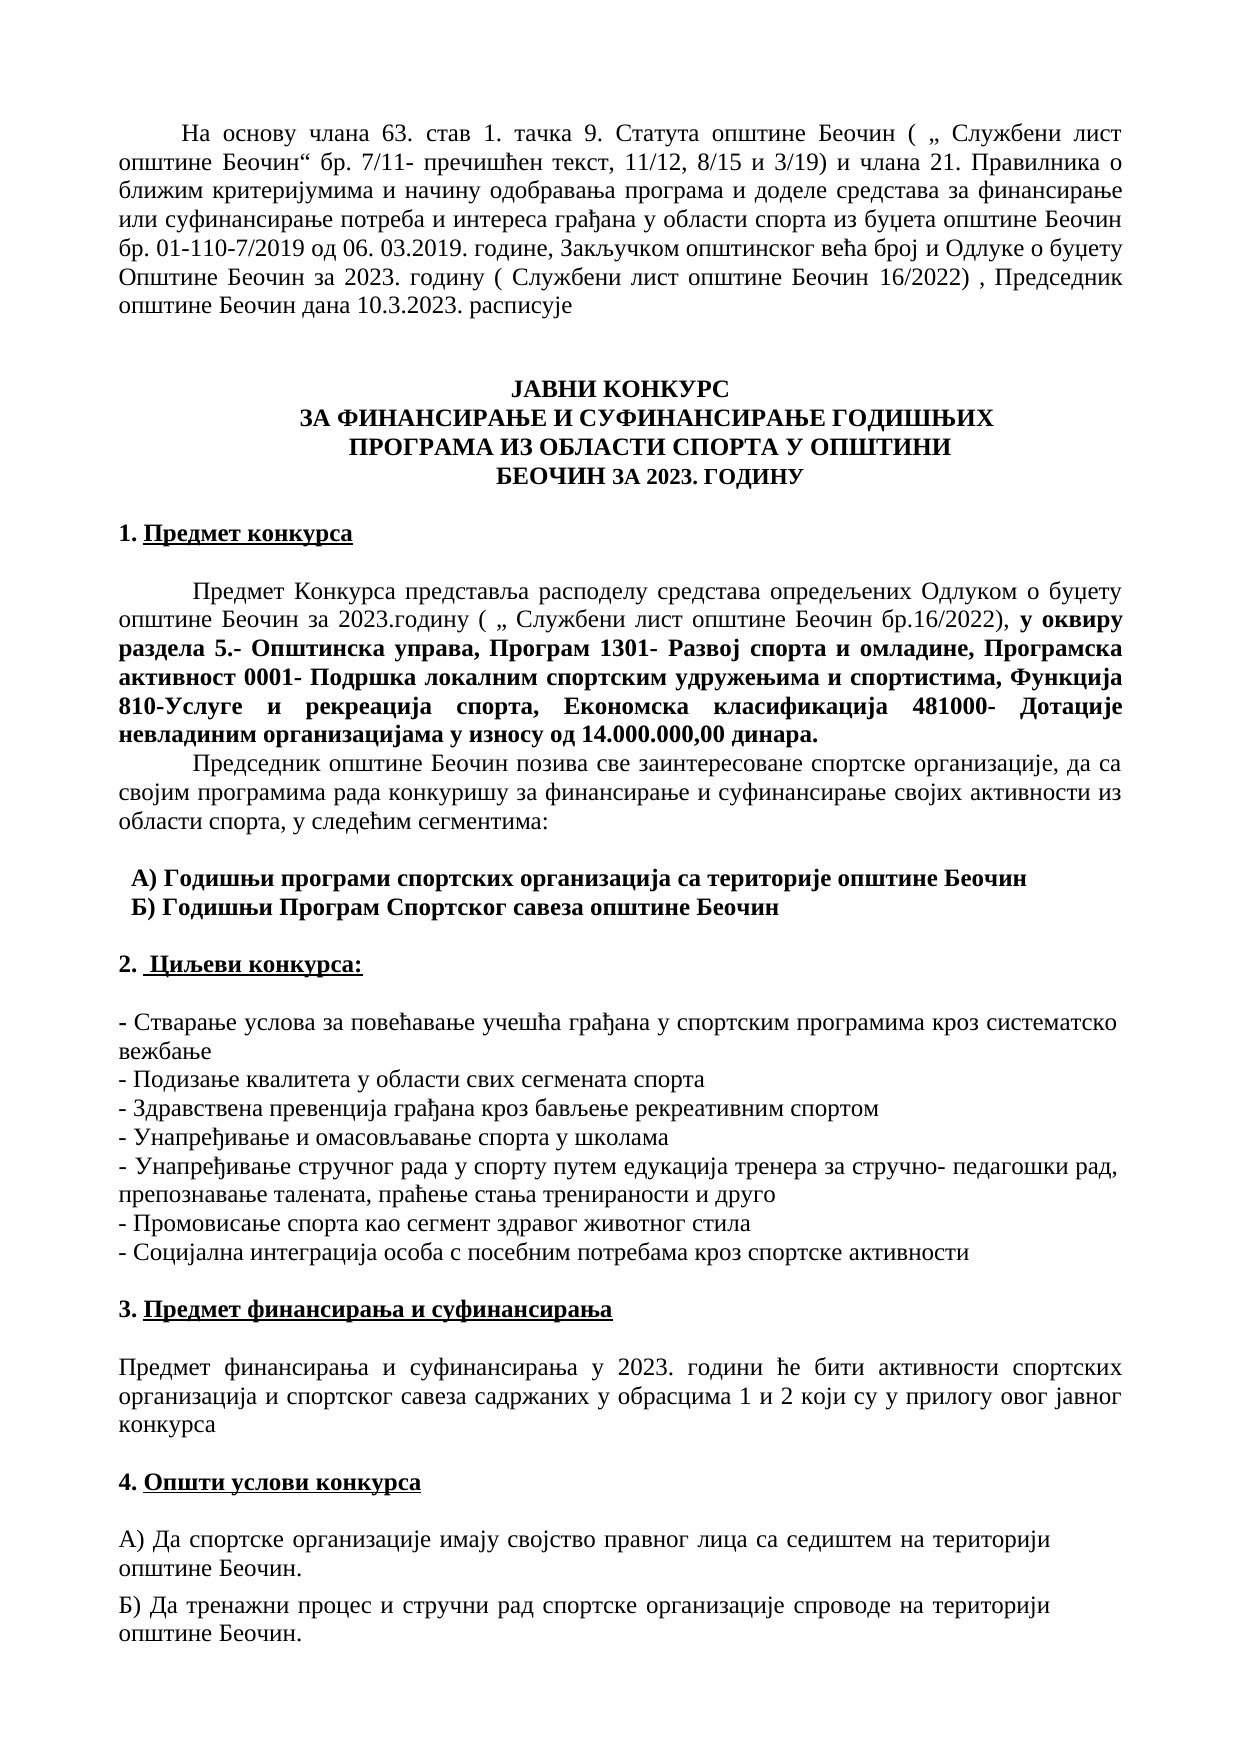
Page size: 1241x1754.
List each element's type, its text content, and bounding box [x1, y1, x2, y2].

text - Стварање услова за повећавање учешћа грађана у спортским програмима кроз систематско вежбање [118, 1007, 1134, 1064]
text Б) Да тренажни процес и стручни рад спортске организације спроводе на територији општине Беочин. [118, 1590, 1134, 1647]
list Здравствена превенција грађана кроз бављење рекреативним спортом [118, 1093, 1134, 1122]
text На основу члана 63. став 1. тачка 9. Статута општине Беочин ( „ Службени лист општине Беочин“ бр. 7/11- пречишћен текст, 11/12, 8/15 и 3/19) и члана 21. Правилника о ближим критеријумима и начину одобравања програма и доделе средстава за финансирање или суфинансирање потреба и интереса грађана у области спорта из буџета општине Беочин бр. 01-110-7/2019 од 06. 03.2019. године, Закључком општинског већа број и Одлуке о буџету Општине Беочин за 2023. годину ( Службени лист општине Беочин 16/2022) , Председник општине Беочин дана 10.3.2023. расписује [118, 118, 1123, 319]
text А) Да спортске организације имају својство правног лица са седиштем на територији општине Беочин. [118, 1524, 1134, 1582]
list Циљеви конкурса: [118, 949, 1134, 978]
subtitle А) Годишњи програми спортских организација са територије општине Беочин Б) Годишњи Програм Спортског савеза општине Беочин [131, 863, 1044, 921]
text Предмет финансирања и суфинансирања у 2023. години ће бити активности спортских организација и спортског савеза садржаних у обрасцима 1 и 2 који су у прилогу овог јавног конкурса [118, 1352, 1122, 1438]
text Председник општине Беочин позива све заинтересоване спортске организације, да са својим програмима рада конкуришу за финансирање и суфинансирање својих активности из области спорта, у следећим сегментима: [118, 748, 1122, 834]
text ЗА ФИНАНСИРАЊЕ И СУФИНАНСИРАЊЕ ГОДИШЊИХ ПРОГРАМА ИЗ ОБЛАСТИ СПОРТА У ОПШТИНИ БЕОЧИН ЗА 2023. ГОДИНУ [287, 403, 1006, 489]
list Социјална интеграција особа с посебним потребама кроз спортске активности [118, 1237, 1134, 1266]
list Општи услови конкурса [118, 1467, 1134, 1496]
list Предмет финансирања и суфинансирања [118, 1294, 1134, 1323]
list Промовисање спорта као сегмент здравог животног стила [118, 1208, 1134, 1237]
list Подизање квалитета у области свих сегмената спорта [118, 1064, 1134, 1093]
list Предмет конкурса [118, 518, 1134, 547]
subtitle ЈАВНИ КОНКУРС [106, 374, 1134, 403]
list Унапређивање стручног рада у спорту путем едукација тренера за стручно- педагошки рад, препознавање талената, праћење стања тренираности и друго [118, 1151, 1122, 1208]
list Унапређивање и омасовљавање спорта у школама [118, 1122, 1134, 1151]
text Предмет Конкурса представља расподелу средстава опредељених Одлуком о буџету општине Беочин за 2023.годину ( „ Службени лист општине Беочин бр.16/2022), у оквиру раздела 5.- Општинска управа, Програм 1301- Развој спорта и омладине, Програмска активност 0001- Подршка локалним спортским удружењима и спортистима, Функција 810-Услуге и рекреација спорта, Економска класификација 481000- Дотације невладиним организацијама у износу од 14.000.000,00 динара. [118, 576, 1123, 748]
